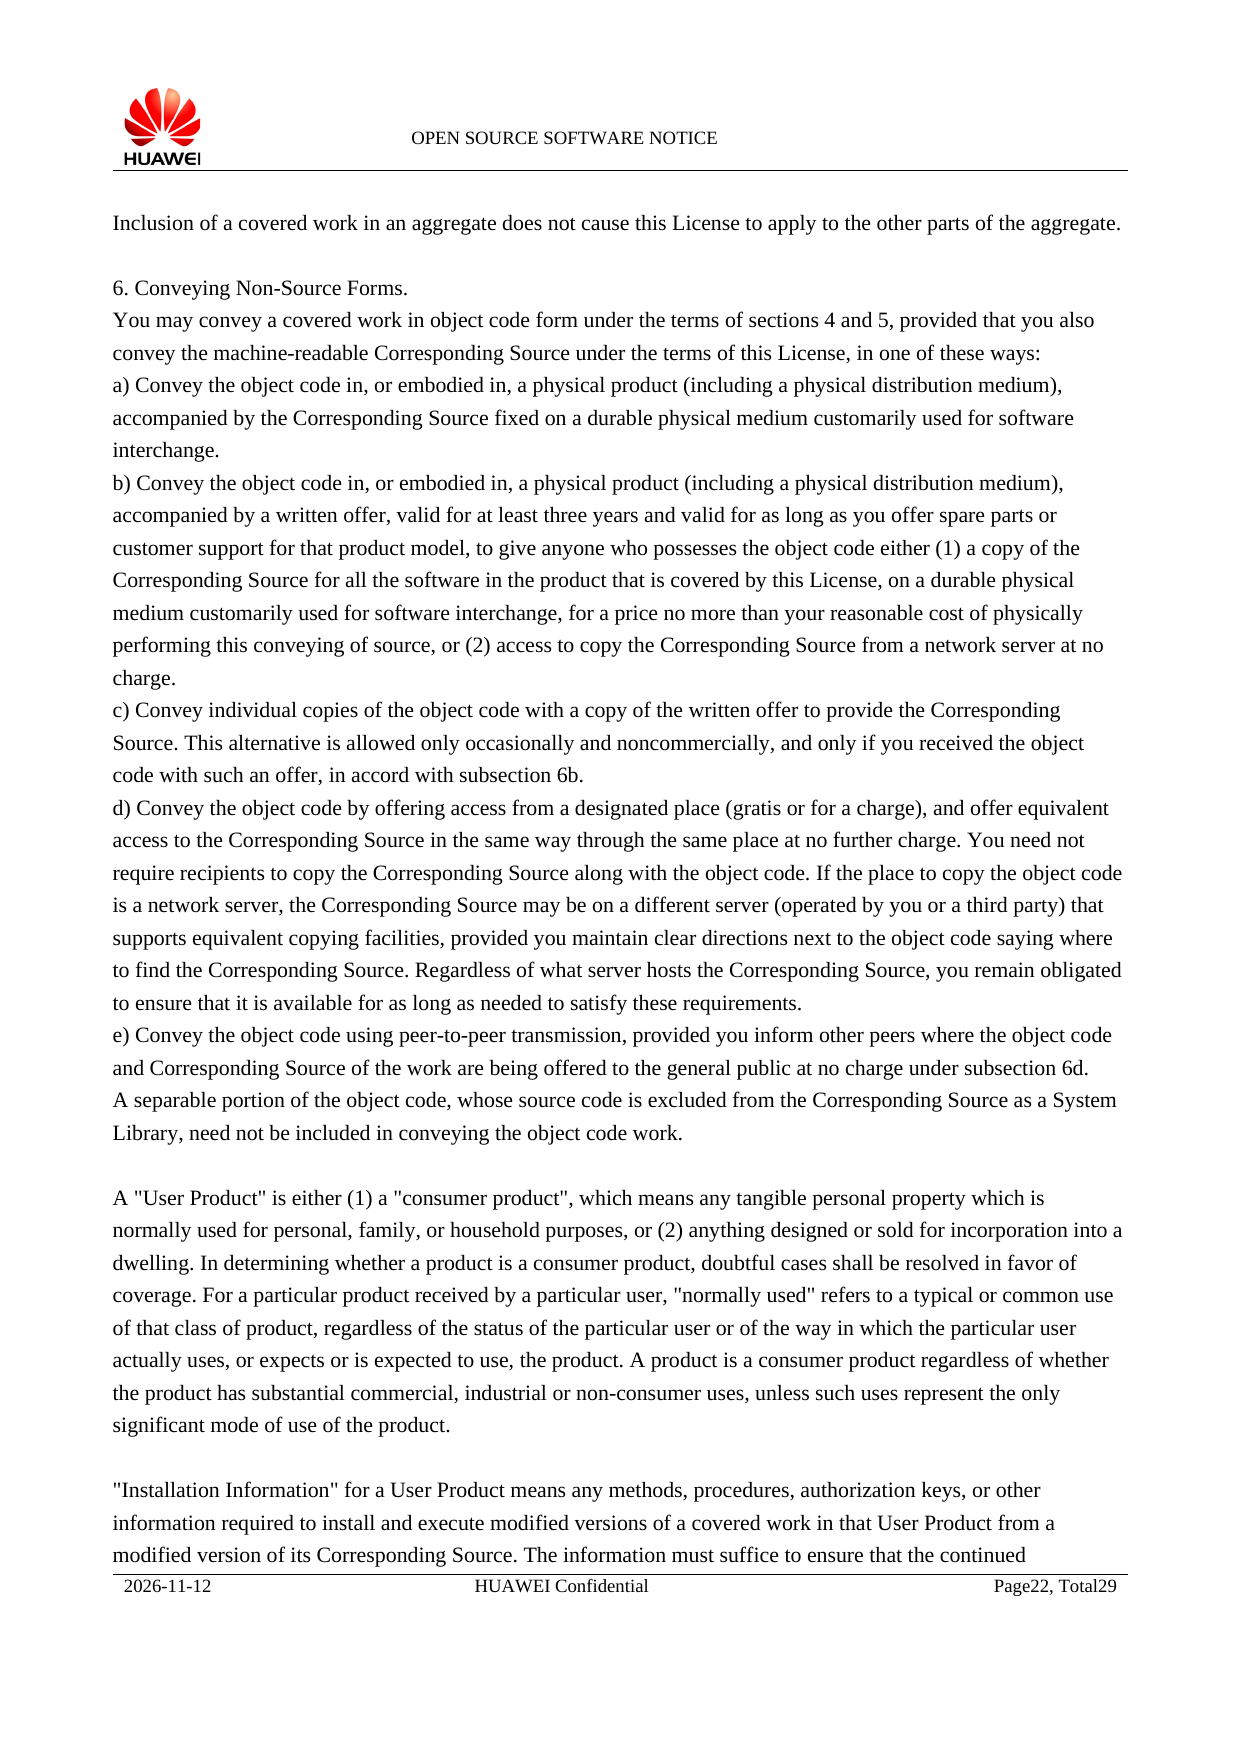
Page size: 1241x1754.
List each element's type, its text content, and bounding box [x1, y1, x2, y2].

picture [124, 88, 201, 165]
